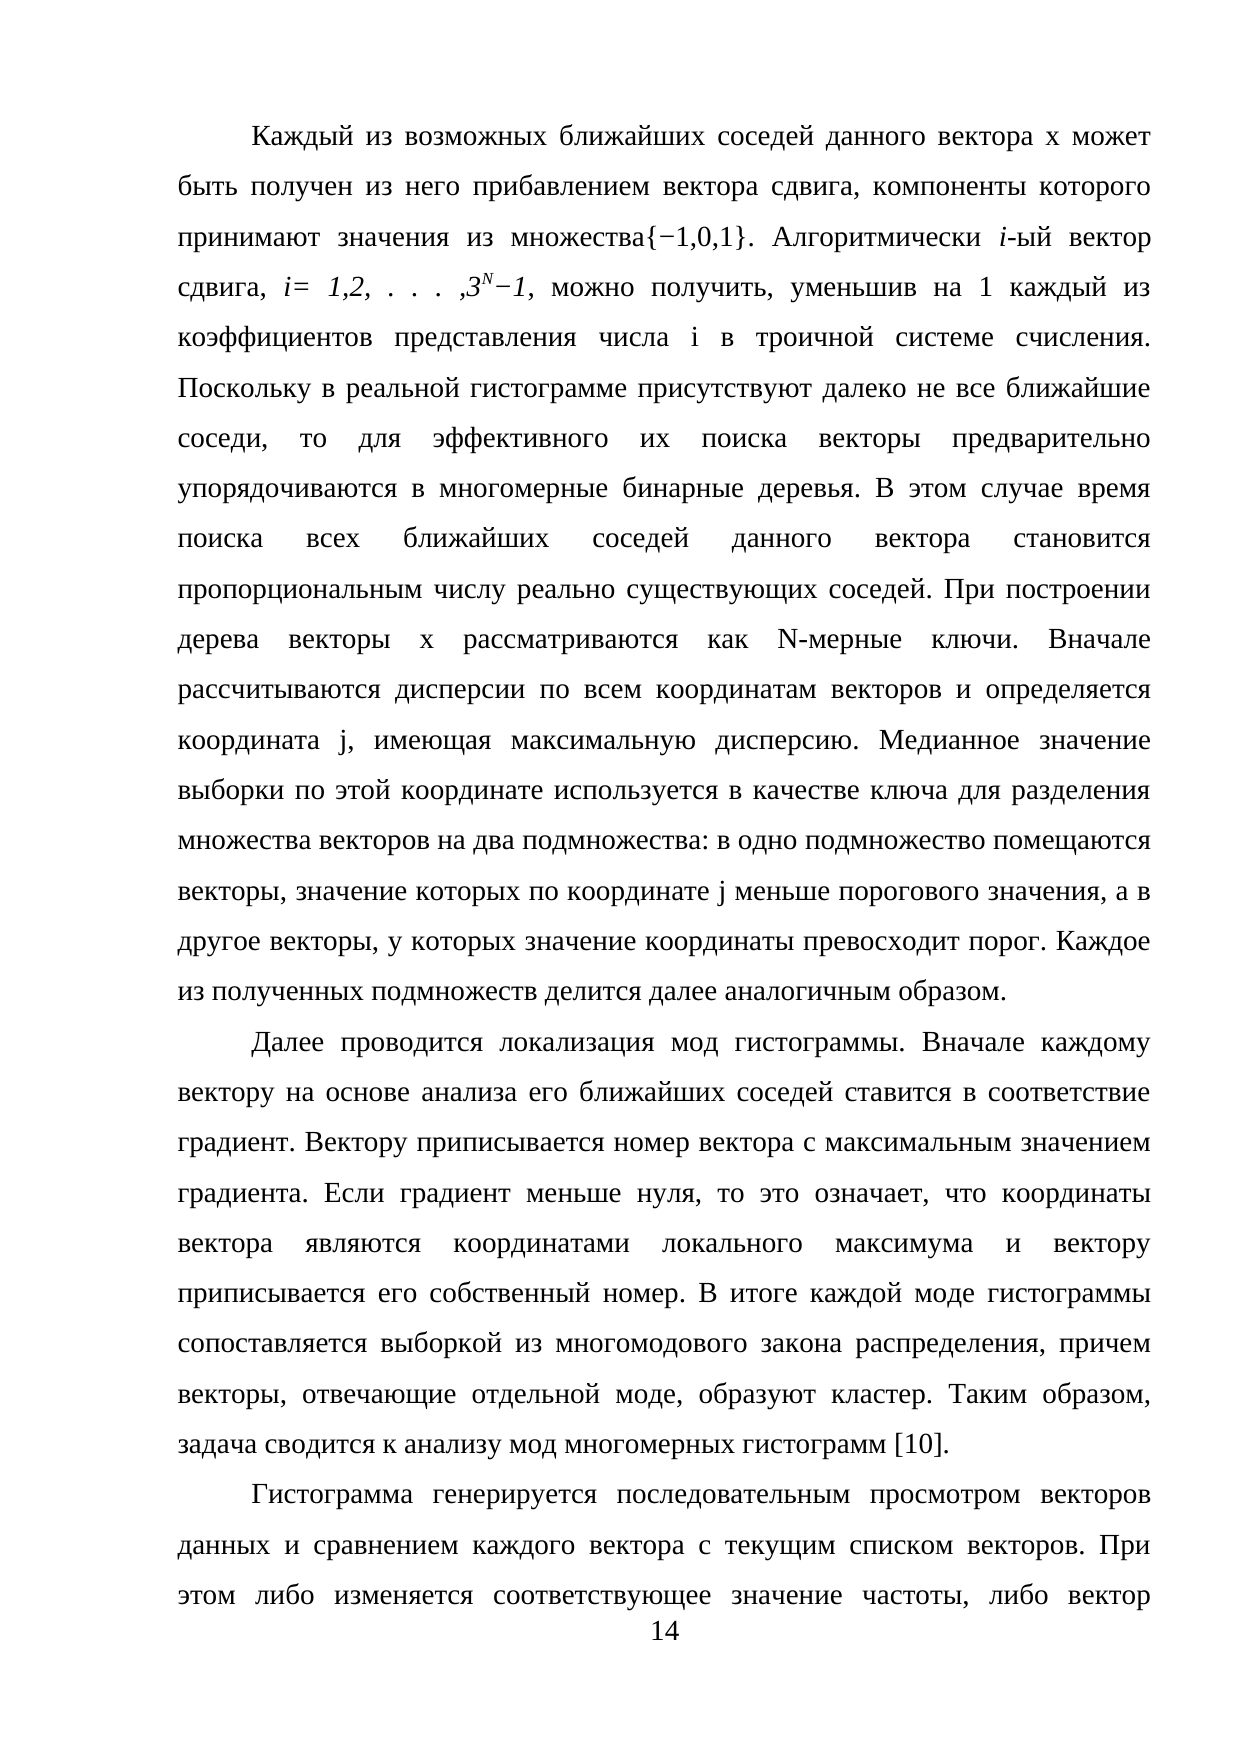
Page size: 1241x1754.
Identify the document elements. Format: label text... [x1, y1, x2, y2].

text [177, 1477, 1152, 1611]
text Каждый из возможных ближайших соседей данного вектора x может быть получен из него прибавлением вектора сдвига, компоненты которого принимают значения из множества{−1,0,1}. Алгоритмически i-ый вектор сдвига, i= 1,2, . . . ,3N−1, можно получить, уменьшив на 1 каждый из коэффициентов представления числа i в троичной системе счисления. Поскольку в реальной гистограмме присутствуют далеко не все ближайшие соседи, то для эффективного их поиска векторы предварительно упорядочиваются в многомерные бинарные деревья. В этом случае время поиска всех ближайших соседей данного вектора становится пропорциональным числу реально существующих соседей. При построении дерева векторы x рассматриваются как N-мерные ключи. Вначале рассчитываются дисперсии по всем координатам векторов и определяется координата j, имеющая максимальную дисперсию. Медианное значение выборки по этой координате используется в качестве ключа для разделения множества векторов на два подмножества: в одно подмножество помещаются векторы, значение которых по координате j меньше порогового значения, а в другое векторы, у которых значение координаты превосходит порог. Каждое из полученных подмножеств делится далее аналогичным образом. [177, 118, 1152, 1007]
text Далее проводится локализация мод гистограммы. Вначале каждому вектору на основе анализа его ближайших соседей ставится в соответствие градиент. Вектору приписывается номер вектора с максимальным значением градиента. Если градиент меньше нуля, то это означает, что координаты вектора являются координатами локального максимума и вектору приписывается его собственный номер. В итоге каждой моде гистограммы сопоставляется выборкой из многомодового закона распределения, причем векторы, отвечающие отдельной моде, образуют кластер. Таким образом, задача сводится к анализу мод многомерных гистограмм [10]. [177, 1024, 1152, 1460]
